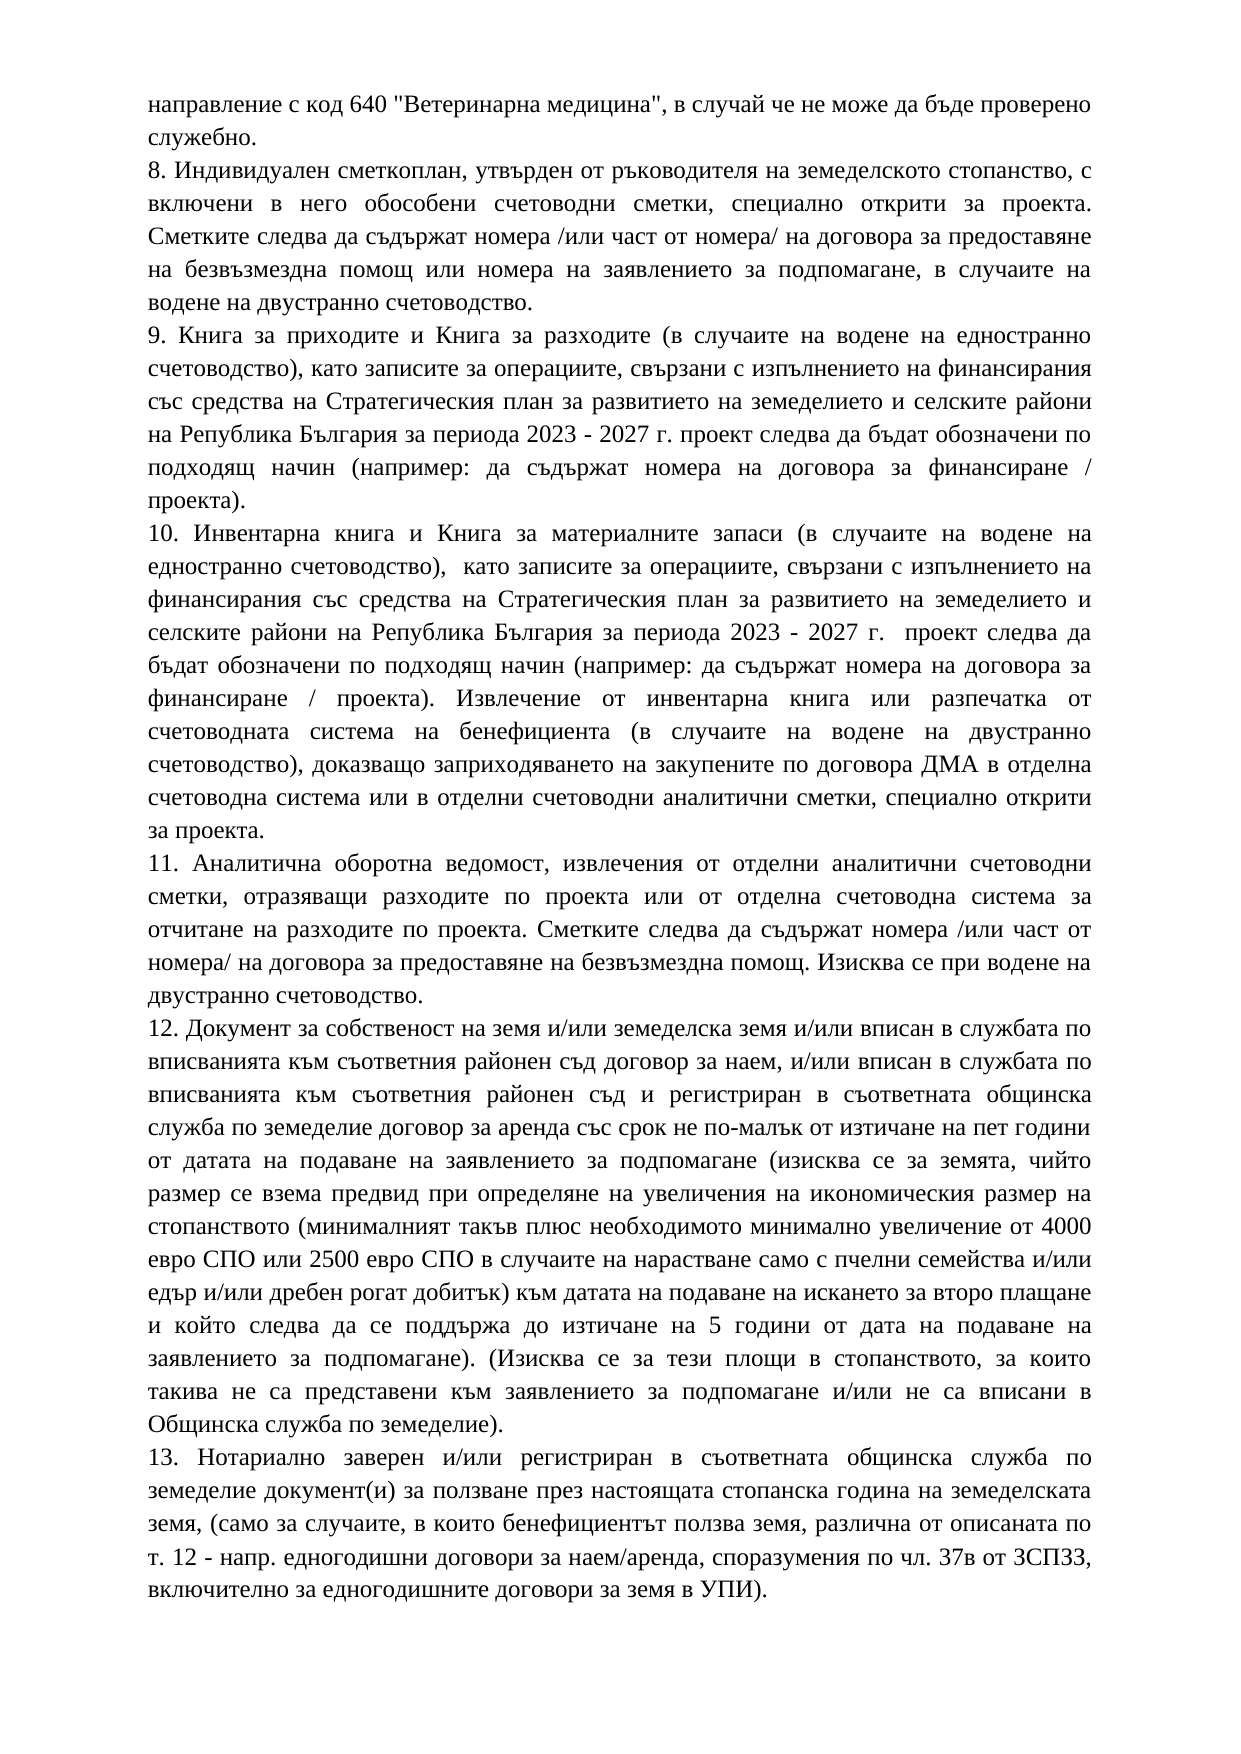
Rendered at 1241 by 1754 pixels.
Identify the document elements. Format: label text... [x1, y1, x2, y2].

text 11. Аналитична оборотна ведомост, извлечения от отделни аналитични счетоводни сметки, отразяващи разходите по проекта или от отделна счетоводна система за отчитане на разходите по проекта. Сметките следва да съдържат номера /или част от номера/ на договора за предоставяне на безвъзмездна помощ. Изисква се при водене на двустранно счетоводство. [148, 848, 1093, 1009]
text 13. Нотариално заверен и/или регистриран в съответната общинска служба по земеделие документ(и) за ползване през настоящата стопанска година на земеделската земя, (само за случаите, в които бенефициентът ползва земя, различна от описаната по т. 12 - напр. едногодишни договори за наем/аренда, споразумения по чл. 37в от ЗСПЗЗ, включително за едногодишните договори за земя в УПИ). [148, 1442, 1093, 1603]
text 8. Индивидуален сметкоплан, утвърден от ръководителя на земеделското стопанство, с включени в него обособени счетоводни сметки, специално открити за проекта. Сметките следва да съдържат номера /или част от номера/ на договора за предоставяне на безвъзмездна помощ или номера на заявлението за подпомагане, в случаите на водене на двустранно счетоводство. [148, 155, 1093, 316]
text 9. Книга за приходите и Книга за разходите (в случаите на водене на едностранно счетоводство), като записите за операциите, свързани с изпълнението на финансирания със средства на Стратегическия план за развитието на земеделието и селските райони на Република България за периода 2023 - 2027 г. проект следва да бъдат обозначени по подходящ начин (например: да съдържат номера на договора за финансиране / проекта). [148, 320, 1093, 514]
text 12. Документ за собственост на земя и/или земеделска земя и/или вписан в службата по вписванията към съответния районен съд договор за наем, и/или вписан в службата по вписванията към съответния районен съд и регистриран в съответната общинска служба по земеделие договор за аренда със срок не по-малък от изтичане на пет години от датата на подаване на заявлението за подпомагане (изисква се за земята, чийто размер се взема предвид при определяне на увеличения на икономическия размер на стопанството (минималният такъв плюс необходимото минимално увеличение от 4000 евро СПО или 2500 евро СПО в случаите на нарастване само с пчелни семейства и/или едър и/или дребен рогат добитък) към датата на подаване на искането за второ плащане и който следва да се поддържа до изтичане на 5 години от дата на подаване на заявлението за подпомагане). (Изисква се за тези площи в стопанството, за които такива не са представени към заявлението за подпомагане и/или не са вписани в Общинска служба по земеделие). [148, 1013, 1093, 1438]
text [148, 89, 1093, 150]
text 10. Инвентарна книга и Книга за материалните запаси (в случаите на водене на едностранно счетоводство), като записите за операциите, свързани с изпълнението на финансирания със средства на Стратегическия план за развитието на земеделието и селските райони на Република България за периода 2023 - 2027 г. проект следва да бъдат обозначени по подходящ начин (например: да съдържат номера на договора за финансиране / проекта). Извлечение от инвентарна книга или разпечатка от счетоводната система на бенефициента (в случаите на водене на двустранно счетоводство), доказващо заприходяването на закупените по договора ДМА в отделна счетоводна система или в отделни счетоводни аналитични сметки, специално открити за проекта. [148, 518, 1093, 844]
